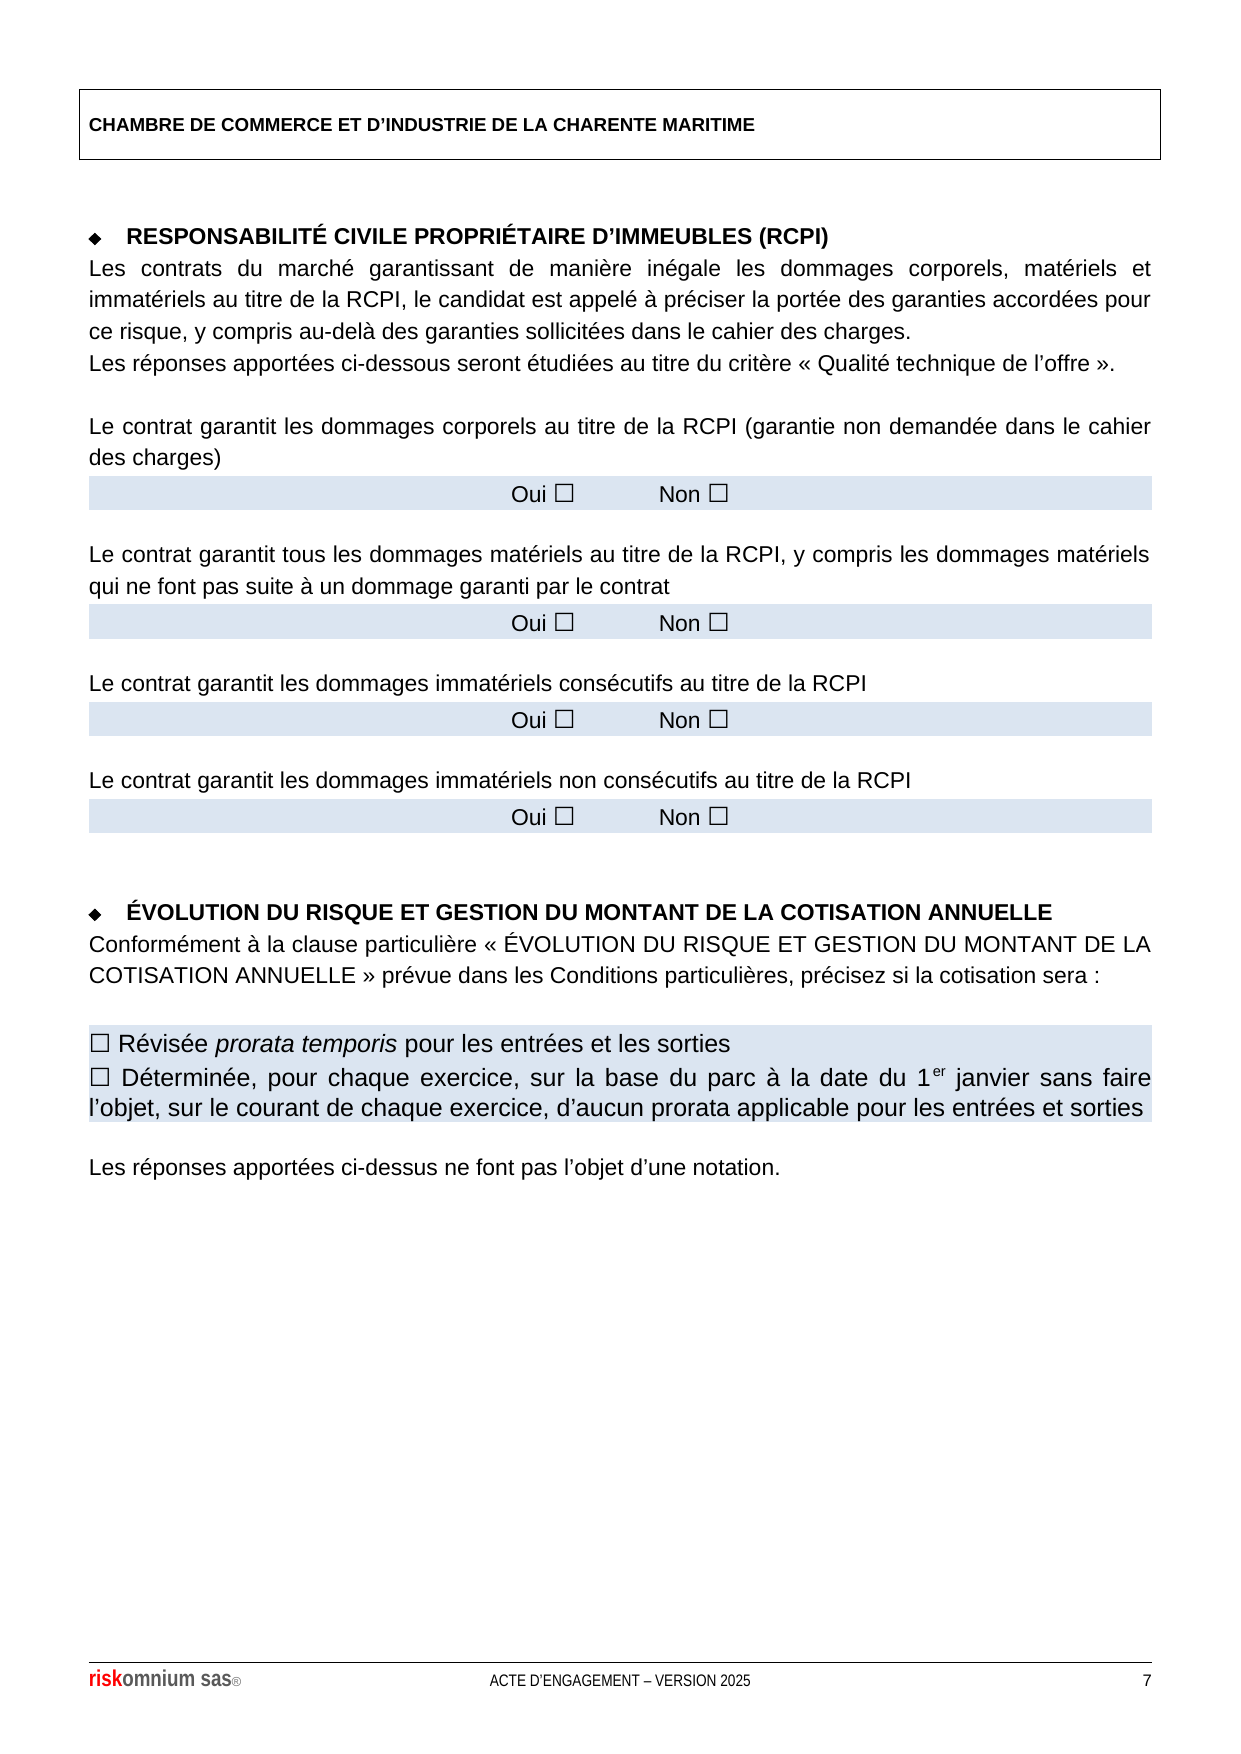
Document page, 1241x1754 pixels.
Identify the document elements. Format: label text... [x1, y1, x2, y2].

text Conformément à la clause particulière « ÉVOLUTION DU RISQUE ET GESTION DU MONTANT DE LA COTISATION ANNUELLE » prévue dans les Conditions particulières, précisez si la cotisation sera : [89, 931, 1152, 988]
text Le contrat garantit les dommages immatériels consécutifs au titre de la RCPI [89, 670, 1152, 697]
text Révisée prorata temporis pour les entrées et les sorties [89, 1025, 1152, 1059]
text Le contrat garantit les dommages immatériels non consécutifs au titre de la RCPI [89, 767, 1152, 794]
text Le contrat garantit les dommages corporels au titre de la RCPI (garantie non demandée dans le cahier des charges) [89, 413, 1152, 471]
text Oui Non [89, 702, 1152, 736]
list RESPONSABILITÉ CIVILE PROPRIÉTAIRE D’IMMEUBLES (RCPI) [89, 223, 1152, 250]
text Les contrats du marché garantissant de manière inégale les dommages corporels, matériels et immatériels au titre de la RCPI, le candidat est appelé à préciser la portée des garanties accordées pour ce risque, y compris au-delà des garanties sollicitées dans le cahier des charges. [89, 255, 1152, 344]
text Les réponses apportées ci-dessus ne font pas l’objet d’une notation. [89, 1154, 1152, 1180]
text Oui Non [89, 799, 1152, 833]
text Les réponses apportées ci-dessous seront étudiées au titre du critère « Qualité technique de l’offre ». [89, 349, 1152, 376]
text Oui Non [89, 476, 1152, 510]
list ÉVOLUTION DU RISQUE ET GESTION DU MONTANT DE LA COTISATION ANNUELLE [89, 899, 1152, 925]
text Le contrat garantit tous les dommages matériels au titre de la RCPI, y compris les dommages matériels qui ne font pas suite à un dommage garanti par le contrat [89, 541, 1152, 599]
text Oui Non [89, 604, 1152, 639]
text Déterminée, pour chaque exercice, sur la base du parc à la date du 1er janvier sans faire l’objet, sur le courant de chaque exercice, d’aucun prorata applicable pour les entrées et sorties [89, 1059, 1152, 1122]
